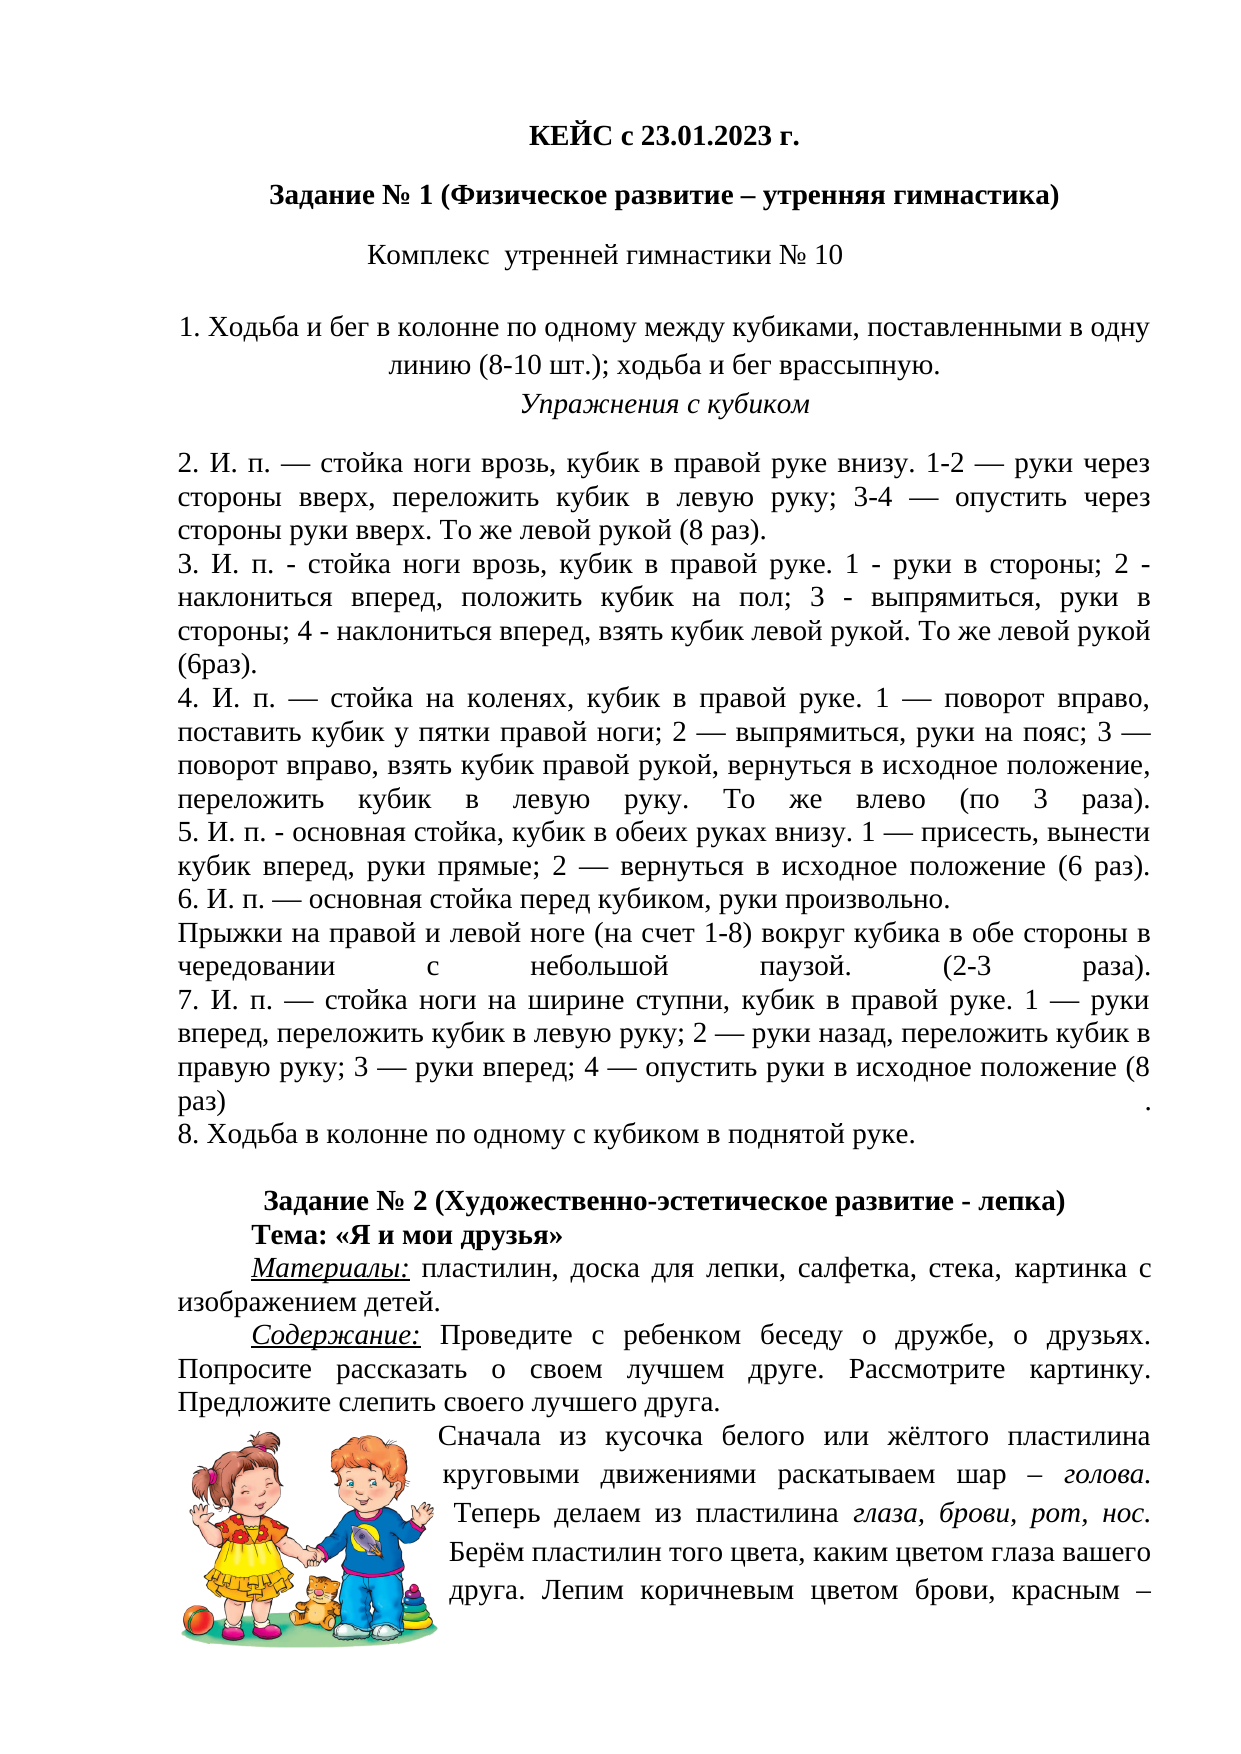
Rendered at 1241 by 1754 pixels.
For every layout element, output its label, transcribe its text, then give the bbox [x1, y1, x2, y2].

text 2. И. п. — стойка ноги врозь, кубик в правой руке внизу. 1-2 — руки через стороны вверх, переложить кубик в левую руку; 3-4 — опустить через стороны руки вверх. То же левой рукой (8 раз). [177, 445, 1152, 546]
text Задание № 1 (Физическое развитие – утренняя гимнастика) [177, 177, 1152, 211]
text Задание № 2 (Художественно-эстетическое развитие - лепка) [177, 1150, 1152, 1217]
text Комплекс утренней гимнастики № 10 [177, 237, 1152, 270]
text 3. И. п. - стойка ноги врозь, кубик в правой руке. 1 - руки в стороны; 2 - наклониться вперед, положить кубик на пол; 3 - выпрямиться, руки в стороны; 4 - наклониться вперед, взять кубик левой рукой. То же левой рукой (6раз). 4. И. п. — стойка на коленях, кубик в правой руке. 1 — поворот вправо, поставить кубик у пятки правой ноги; 2 — выпрямиться, руки на пояс; 3 — поворот вправо, взять кубик правой рукой, вернуться в исходное положение, переложить кубик в левую руку. То же влево (по 3 раза). 5. И. п. - основная стойка, кубик в обеих руках внизу. 1 — присесть, вынести кубик вперед, руки прямые; 2 — вернуться в исходное положение (6 раз). 6. И. п. — основная стойка перед кубиком, руки произвольно. [177, 546, 1152, 915]
text Прыжки на правой и левой ноге (на счет 1-8) вокруг кубика в обе стороны в чередовании с небольшой паузой. (2-3 раза). 7. И. п. — стойка ноги на ширине ступни, кубик в правой руке. 1 — руки вперед, переложить кубик в левую руку; 2 — руки назад, переложить кубик в правую руку; 3 — руки вперед; 4 — опустить руки в исходное положение (8 раз) . 8. Ходьба в колонне по одному с кубиком в поднятой руке. [177, 915, 1152, 1150]
picture [178, 1429, 438, 1648]
text Материалы: пластилин, доска для лепки, салфетка, стека, картинка с изображением детей. [177, 1250, 1152, 1317]
text Содержание: Проведите с ребенком беседу о дружбе, о друзьях. Попросите рассказать о своем лучшем друге. Рассмотрите картинку. Предложите слепить своего лучшего друга. [177, 1317, 1152, 1418]
text КЕЙС с 23.01.2023 г. [177, 118, 1152, 152]
text Тема: «Я и мои друзья» [177, 1217, 1152, 1250]
text 1. Ходьба и бег в колонне по одному между кубиками, поставленными в одну линию (8-10 шт.); ходьба и бег врассыпную. Упражнения с кубиком [177, 270, 1152, 419]
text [177, 1418, 1152, 1606]
